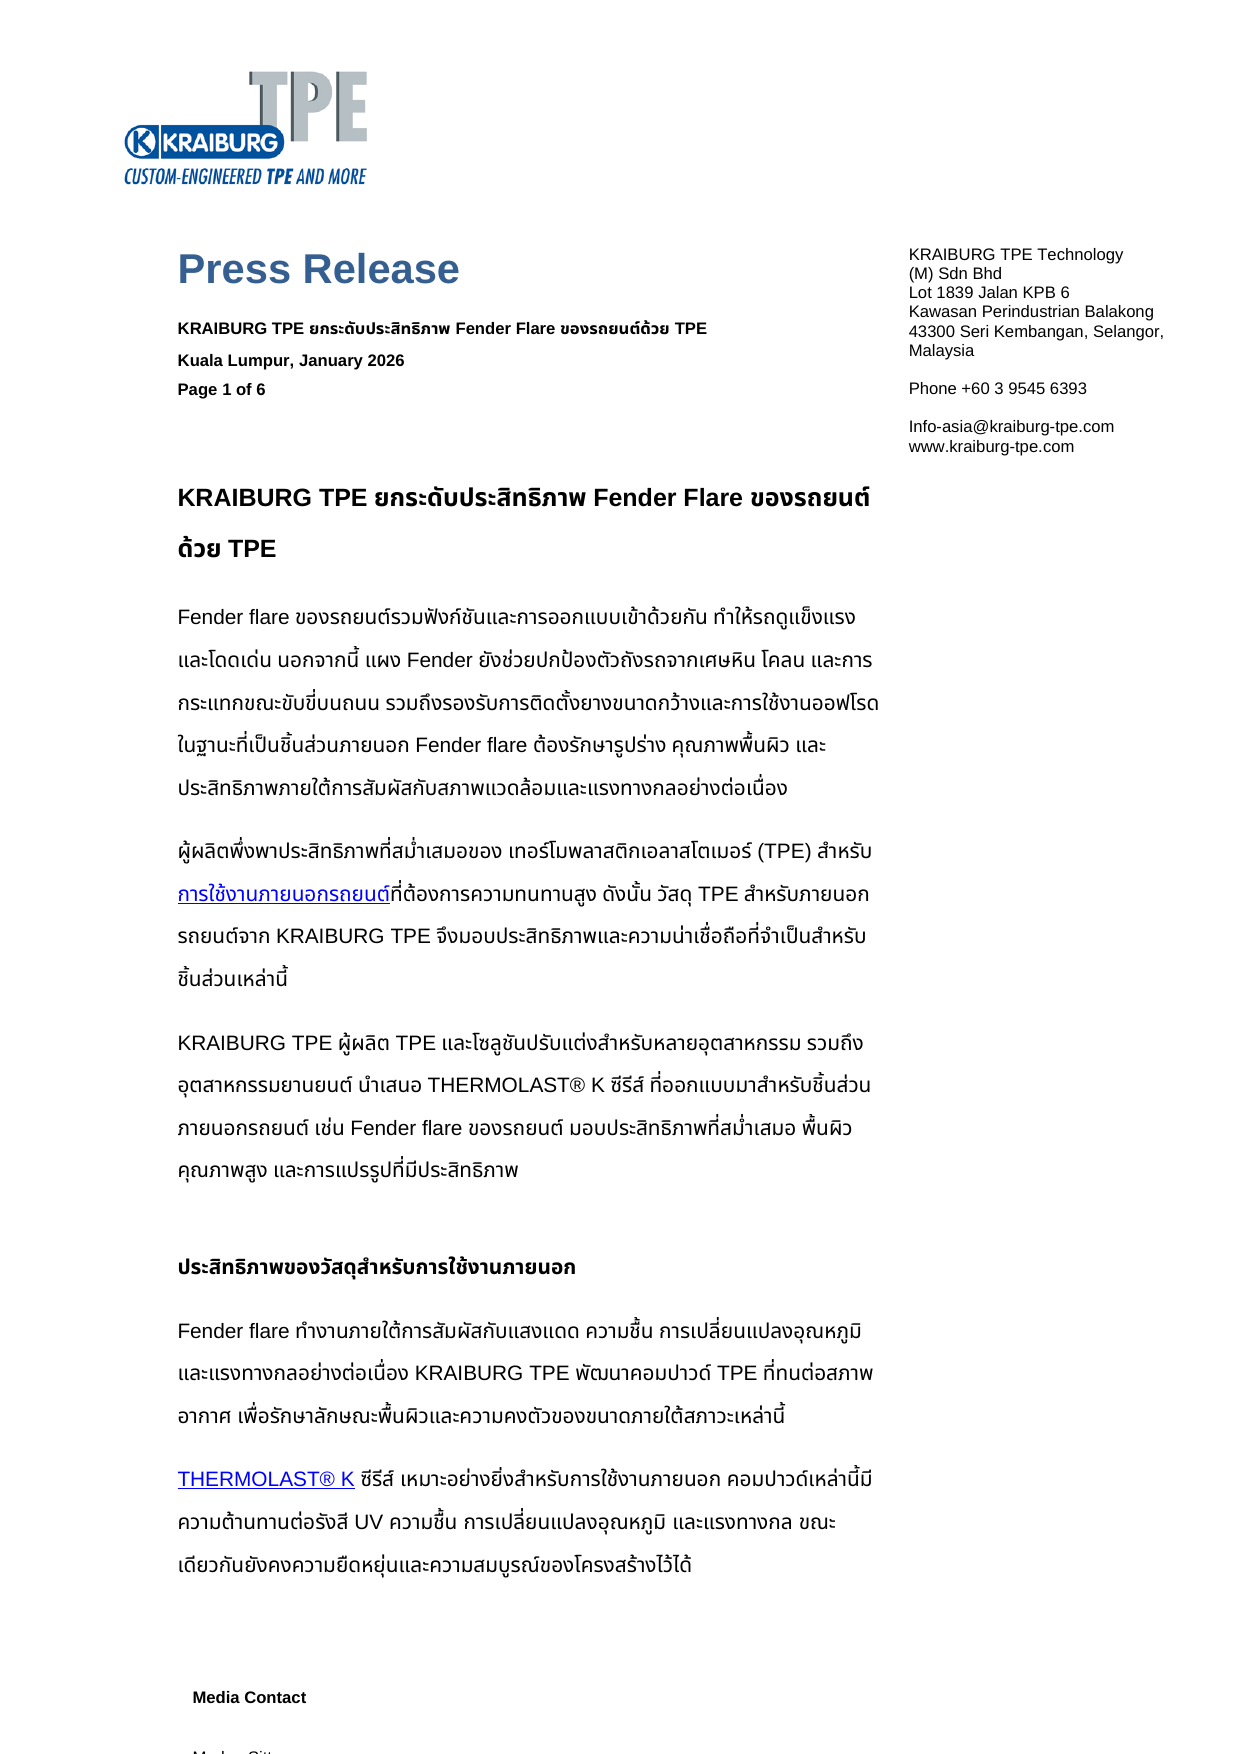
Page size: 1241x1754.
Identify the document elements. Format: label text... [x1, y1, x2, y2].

text Fender flare ของรถยนต์รวมฟังก์ชันและการออกแบบเข้าด้วยกัน ทำให้รถดูแข็งแรงและโดดเด่น นอกจากนี้ แผง Fender ยังช่วยปกป้องตัวถังรถจากเศษหิน โคลน และการกระแทกขณะขับขี่บนถนน รวมถึงรองรับการติดตั้งยางขนาดกว้างและการใช้งานออฟโรด ในฐานะที่เป็นชิ้นส่วนภายนอก Fender flare ต้องรักษารูปร่าง คุณภาพพื้นผิว และประสิทธิภาพภายใต้การสัมผัสกับสภาพแวดล้อมและแรงทางกลอย่างต่อเนื่อง [177, 602, 886, 801]
text ผู้ผลิตพึ่งพาประสิทธิภาพที่สม่ำเสมอของ เทอร์โมพลาสติกเอลาสโตเมอร์ (TPE) สำหรับการใช้งานภายนอกรถยนต์ที่ต้องการความทนทานสูง ดังนั้น วัสดุ TPE สำหรับภายนอกรถยนต์จาก KRAIBURG TPE จึงมอบประสิทธิภาพและความน่าเชื่อถือที่จำเป็นสำหรับชิ้นส่วนเหล่านี้ [177, 836, 886, 993]
text ประสิทธิภาพของวัสดุสำหรับการใช้งานภายนอก [177, 1252, 886, 1281]
text KRAIBURG TPE ผู้ผลิต TPE และโซลูชันปรับแต่งสำหรับหลายอุตสาหกรรม รวมถึงอุตสาหกรรมยานยนต์ นำเสนอ THERMOLAST® K ซีรีส์ ที่ออกแบบมาสำหรับชิ้นส่วนภายนอกรถยนต์ เช่น Fender flare ของรถยนต์ มอบประสิทธิภาพที่สม่ำเสมอ พื้นผิวคุณภาพสูง และการแปรรูปที่มีประสิทธิภาพ [177, 1028, 886, 1184]
text KRAIBURG TPE ยกระดับประสิทธิภาพ Fender Flare ของรถยนต์ด้วย TPE [177, 479, 886, 565]
text THERMOLAST® K ซีรีส์ เหมาะอย่างยิ่งสำหรับการใช้งานภายนอก คอมปาวด์เหล่านี้มีความต้านทานต่อรังสี UV ความชื้น การเปลี่ยนแปลงอุณหภูมิ และแรงทางกล ขณะเดียวกันยังคงความยืดหยุ่นและความสมบูรณ์ของโครงสร้างไว้ได้ [177, 1464, 886, 1578]
picture [112, 55, 379, 200]
text Fender flare ทำงานภายใต้การสัมผัสกับแสงแดด ความชื้น การเปลี่ยนแปลงอุณหภูมิ และแรงทางกลอย่างต่อเนื่อง KRAIBURG TPE พัฒนาคอมปาวด์ TPE ที่ทนต่อสภาพอากาศ เพื่อรักษาลักษณะพื้นผิวและความคงตัวของขนาดภายใต้สภาวะเหล่านี้ [177, 1316, 886, 1429]
